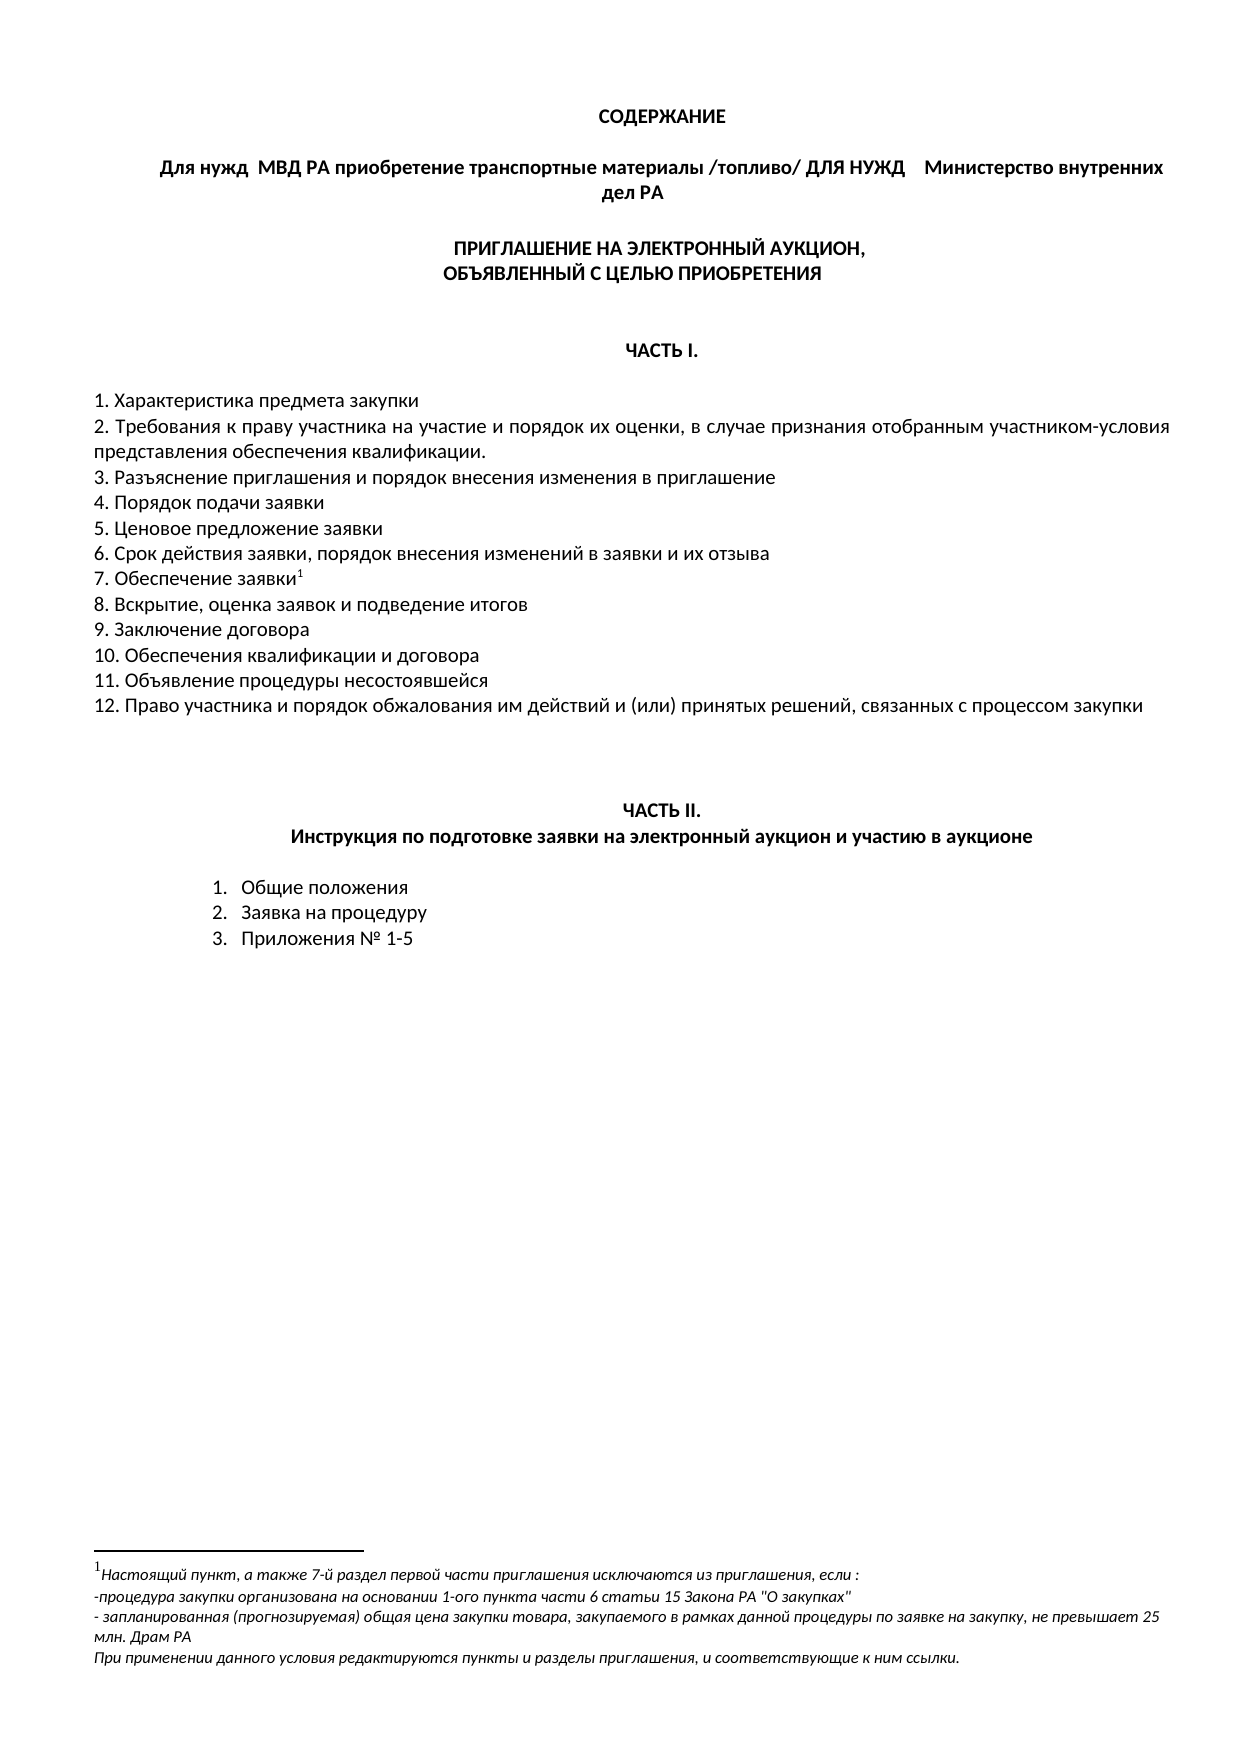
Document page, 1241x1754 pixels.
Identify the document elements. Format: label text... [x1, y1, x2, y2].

text ПРИГЛАШЕНИЕ НА ЭЛЕКТРОННЫЙ АУКЦИОН, ОБЪЯВЛЕННЫЙ С ЦЕЛЬЮ ПРИОБРЕТЕНИЯ [94, 235, 1171, 286]
text 9. Заключение договора [94, 616, 1171, 642]
text 2. Требования к праву участника на участие и порядок их оценки, в случае признания отобранным участником-условия представления обеспечения квалификации. [94, 413, 1171, 464]
text 5. Ценовое предложение заявки [94, 515, 1171, 540]
text 8. Вскрытие, оценка заявок и подведение итогов [94, 591, 1171, 616]
text ЧАСТЬ I. [94, 337, 1171, 362]
text СОДЕРЖАНИЕ [94, 103, 1171, 128]
text ЧАСТЬ II. [94, 798, 1171, 823]
text Для нужд МВД РА приобретение транспортные материалы /топливо/ ДЛЯ НУЖД Министерство внутренних дел РА [94, 154, 1171, 205]
text 4. Порядок подачи заявки [94, 489, 1171, 515]
text Инструкция по подготовке заявки на электронный аукцион и участию в аукционе [94, 823, 1171, 848]
text 3. Разъяснение приглашения и порядок внесения изменения в приглашение [94, 464, 1171, 489]
text 11. Объявление процедуры несостоявшейся [94, 667, 1171, 693]
text 1. Общие положения [94, 874, 1171, 899]
text 7. Обеспечение заявки [94, 566, 1171, 591]
text 3. Приложения № 1-5 [94, 925, 1171, 950]
text 6. Срок действия заявки, порядок внесения изменений в заявки и их отзыва [94, 540, 1171, 566]
text 12. Право участника и порядок обжалования им действий и (или) принятых решений, связанных с процессом закупки [94, 693, 1171, 718]
text 2. Заявка на процедуру [94, 899, 1171, 925]
text 10. Обеспечения квалификации и договора [94, 642, 1171, 667]
text 1. Характеристика предмета закупки [94, 388, 1171, 413]
